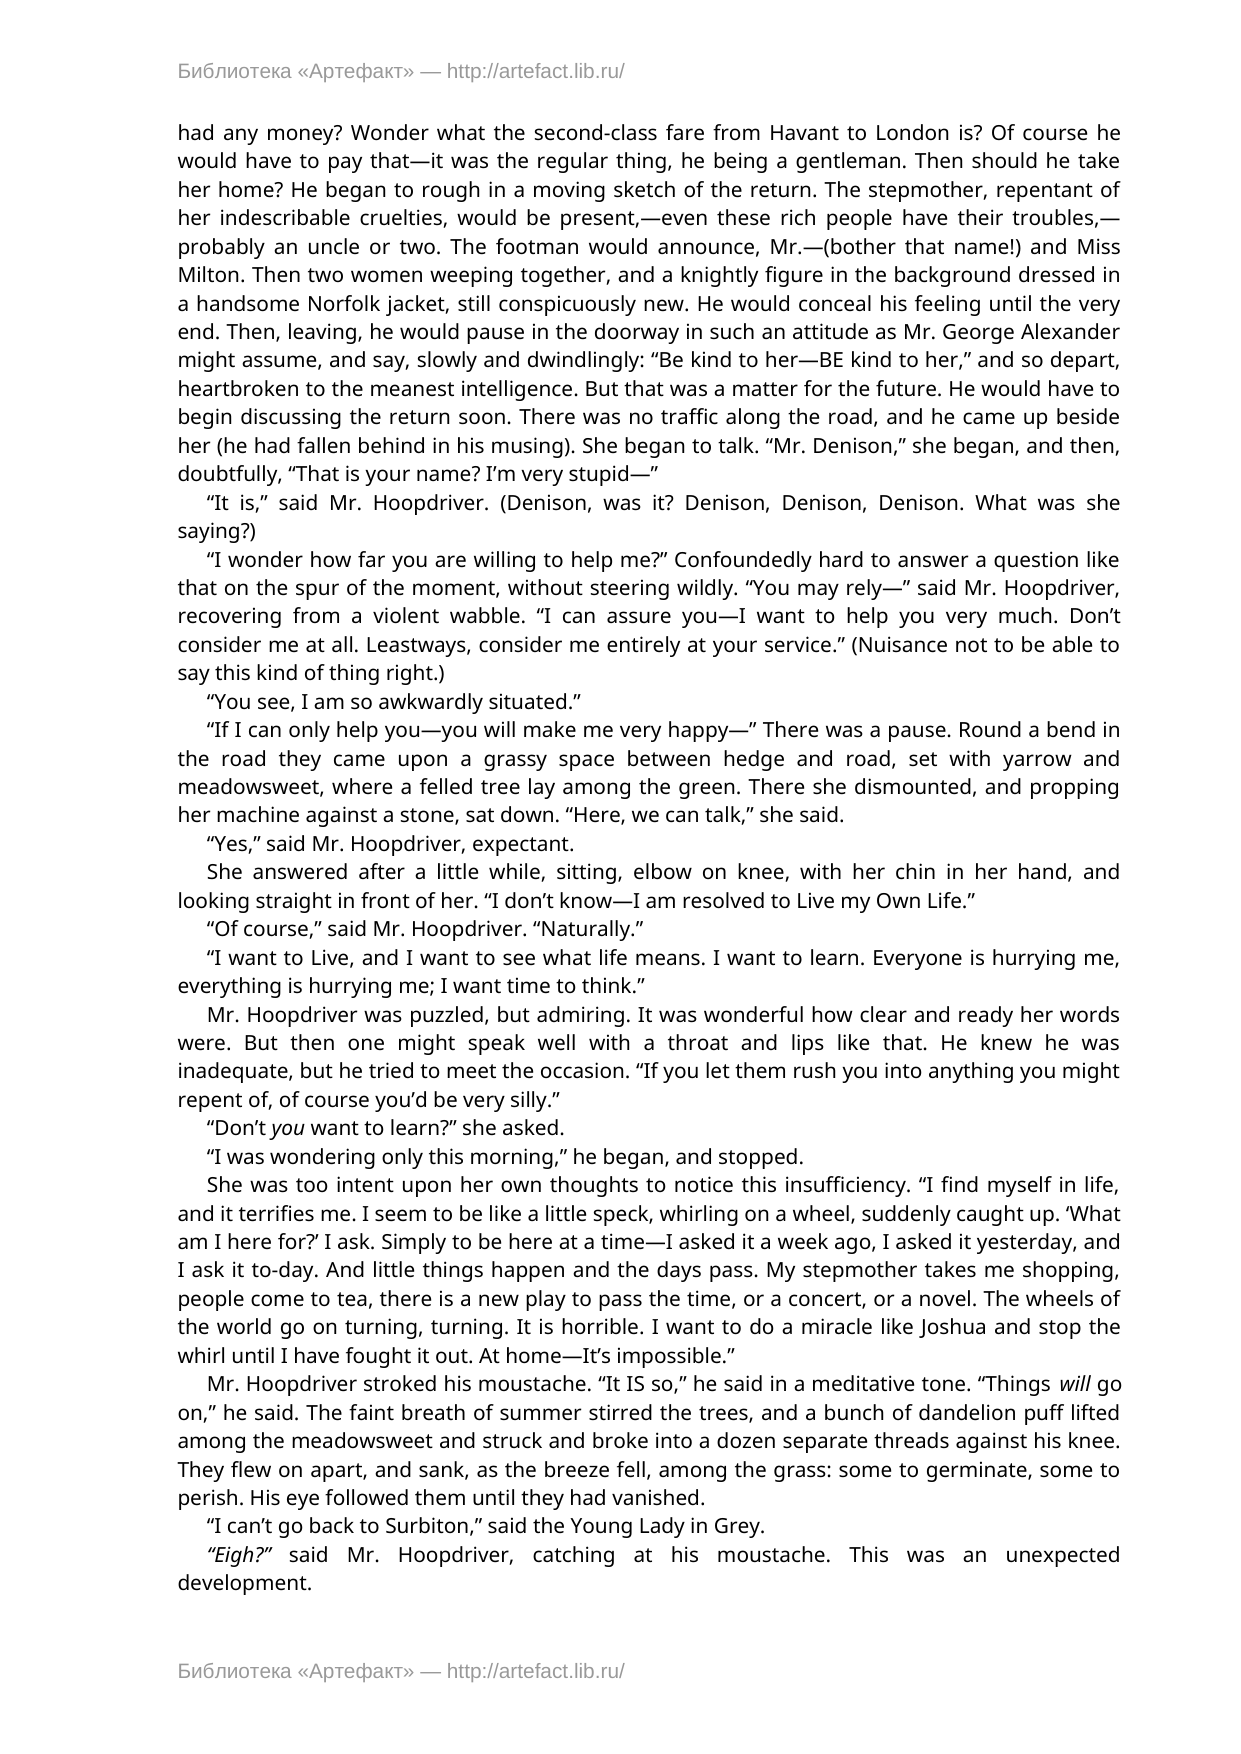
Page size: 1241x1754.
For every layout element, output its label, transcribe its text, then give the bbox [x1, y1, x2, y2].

text Mr. Hoopdriver was puzzled, but admiring. It was wonderful how clear and ready her words were. But then one might speak well with a throat and lips like that. He knew he was inadequate, but he tried to meet the occasion. “If you let them rush you into anything you might repent of, of course you’d be very silly.” [177, 1000, 1122, 1113]
text “You see, I am so awkwardly situated.” [177, 687, 1122, 715]
text “Of course,” said Mr. Hoopdriver. “Naturally.” [177, 914, 1122, 943]
text She answered after a little while, sitting, elbow on knee, with her chin in her hand, and looking straight in front of her. “I don’t know—I am resolved to Live my Own Life.” [177, 857, 1122, 914]
text “Eigh?” said Mr. Hoopdriver, catching at his moustache. This was an unexpected development. [177, 1540, 1122, 1597]
text “I want to Live, and I want to see what life means. I want to learn. Everyone is hurrying me, everything is hurrying me; I want time to think.” [177, 943, 1122, 1000]
text “I wonder how far you are willing to help me?” Confoundedly hard to answer a question like that on the spur of the moment, without steering wildly. “You may rely—” said Mr. Hoopdriver, recovering from a violent wabble. “I can assure you—I want to help you very much. Don’t consider me at all. Leastways, consider me entirely at your service.” (Nuisance not to be able to say this kind of thing right.) [177, 545, 1122, 687]
text “If I can only help you—you will make me very happy—” There was a pause. Round a bend in the road they came upon a grassy space between hedge and road, set with yarrow and meadowsweet, where a felled tree lay among the green. There she dismounted, and propping her machine against a stone, sat down. “Here, we can talk,” she said. [177, 715, 1122, 829]
text “I can’t go back to Surbiton,” said the Young Lady in Grey. [177, 1512, 1122, 1540]
text She was too intent upon her own thoughts to notice this insufficiency. “I find myself in life, and it terrifies me. I seem to be like a little speck, whirling on a wheel, suddenly caught up. ‘What am I here for?’ I ask. Simply to be here at a time—I asked it a week ago, I asked it yesterday, and I ask it to-day. And little things happen and the days pass. My stepmother takes me shopping, people come to tea, there is a new play to pass the time, or a concert, or a novel. The wheels of the world go on turning, turning. It is horrible. I want to do a miracle like Joshua and stop the whirl until I have fought it out. At home—It’s impossible.” [177, 1170, 1122, 1369]
text Mr. Hoopdriver stroked his moustache. “It IS so,” he said in a meditative tone. “Things will go on,” he said. The faint breath of summer stirred the trees, and a bunch of dandelion puff lifted among the meadowsweet and struck and broke into a dozen separate threads against his knee. They flew on apart, and sank, as the breeze fell, among the grass: some to germinate, some to perish. His eye followed them until they had vanished. [177, 1369, 1122, 1512]
text “It is,” said Mr. Hoopdriver. (Denison, was it? Denison, Denison, Denison. What was she saying?) [177, 488, 1122, 545]
text “Don’t you want to learn?” she asked. [177, 1113, 1122, 1142]
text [177, 118, 1122, 488]
text “I was wondering only this morning,” he began, and stopped. [177, 1142, 1122, 1170]
text “Yes,” said Mr. Hoopdriver, expectant. [177, 829, 1122, 857]
